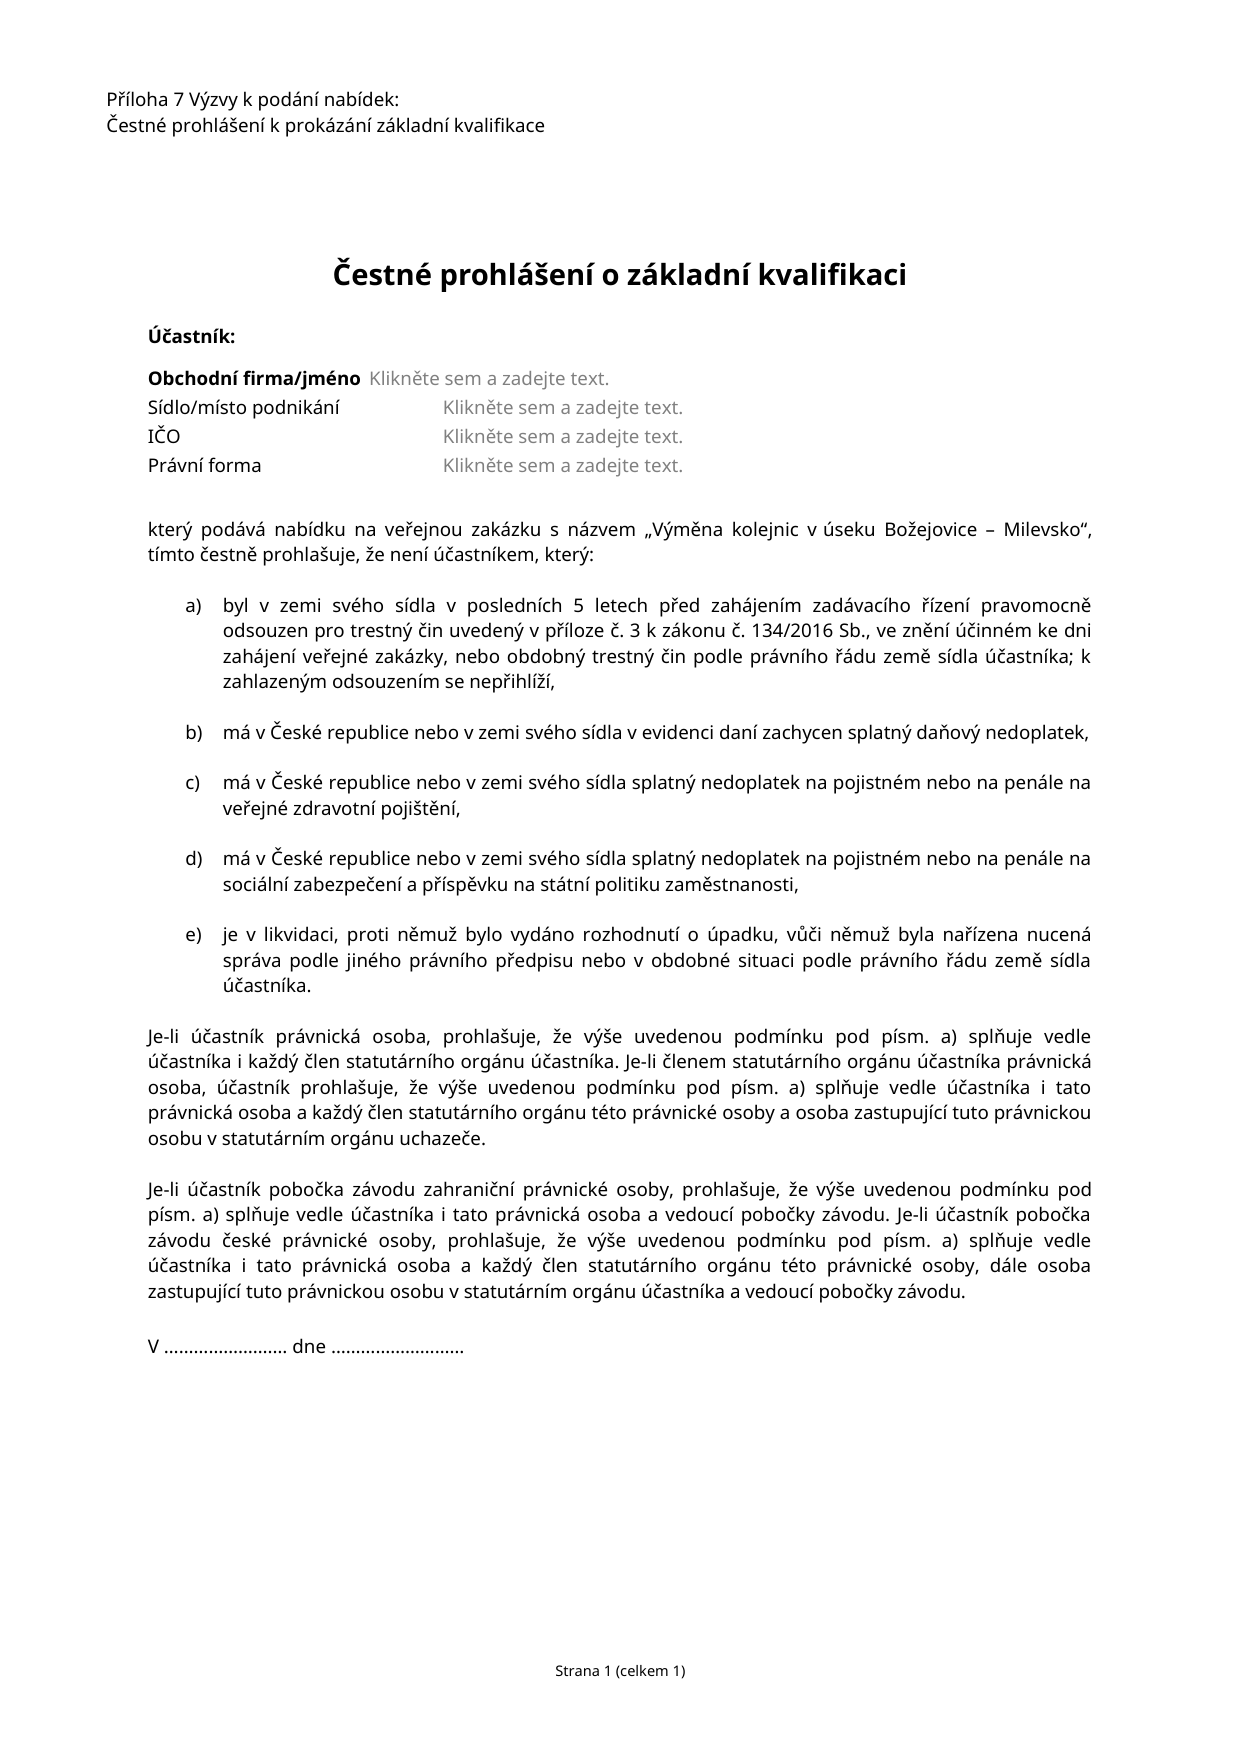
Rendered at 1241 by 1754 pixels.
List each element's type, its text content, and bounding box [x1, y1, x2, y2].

title Čestné prohlášení o základní kvalifikaci [148, 254, 1093, 293]
text Je-li účastník právnická osoba, prohlašuje, že výše uvedenou podmínku pod písm. a) splňuje vedle účastníka i každý člen statutárního orgánu účastníka. Je-li členem statutárního orgánu účastníka právnická osoba, účastník prohlašuje, že výše uvedenou podmínku pod písm. a) splňuje vedle účastníka i tato právnická osoba a každý člen statutárního orgánu této právnické osoby a osoba zastupující tuto právnickou osobu v statutárním orgánu uchazeče. [148, 1023, 1093, 1151]
text Právní forma [148, 449, 1093, 478]
text Je-li účastník pobočka závodu zahraniční právnické osoby, prohlašuje, že výše uvedenou podmínku pod písm. a) splňuje vedle účastníka i tato právnická osoba a vedoucí pobočky závodu. Je-li účastník pobočka závodu české právnické osoby, prohlašuje, že výše uvedenou podmínku pod písm. a) splňuje vedle účastníka i tato právnická osoba a každý člen statutárního orgánu této právnické osoby, dále osoba zastupující tuto právnickou osobu v statutárním orgánu účastníka a vedoucí pobočky závodu. [148, 1176, 1093, 1304]
list je v likvidaci, proti němuž bylo vydáno rozhodnutí o úpadku, vůči němuž byla nařízena nucená správa podle jiného právního předpisu nebo v obdobné situaci podle právního řádu země sídla účastníka. [185, 922, 1093, 998]
text IČO [148, 420, 1093, 449]
list byl v zemi svého sídla v posledních 5 letech před zahájením zadávacího řízení pravomocně odsouzen pro trestný čin uvedený v příloze č. 3 k zákonu č. 134/2016 Sb., ve znění účinném ke dni zahájení veřejné zakázky, nebo obdobný trestný čin podle právního řádu země sídla účastníka; k zahlazeným odsouzením se nepřihlíží, [185, 592, 1093, 694]
text Sídlo/místo podnikání [148, 391, 1093, 420]
list má v České republice nebo v zemi svého sídla splatný nedoplatek na pojistném nebo na penále na sociální zabezpečení a příspěvku na státní politiku zaměstnanosti, [185, 846, 1093, 897]
text V ………………….… dne ……………………… [148, 1329, 1092, 1358]
list má v České republice nebo v zemi svého sídla v evidenci daní zachycen splatný daňový nedoplatek, [185, 719, 1093, 744]
text Účastník: [148, 318, 1093, 349]
text který podává nabídku na veřejnou zakázku s názvem „Výměna kolejnic v úseku Božejovice – Milevsko“, tímto čestně prohlašuje, že není účastníkem, který: [148, 516, 1093, 567]
text Obchodní firma/jméno [148, 362, 1093, 391]
list má v České republice nebo v zemi svého sídla splatný nedoplatek na pojistném nebo na penále na veřejné zdravotní pojištění, [185, 769, 1093, 821]
